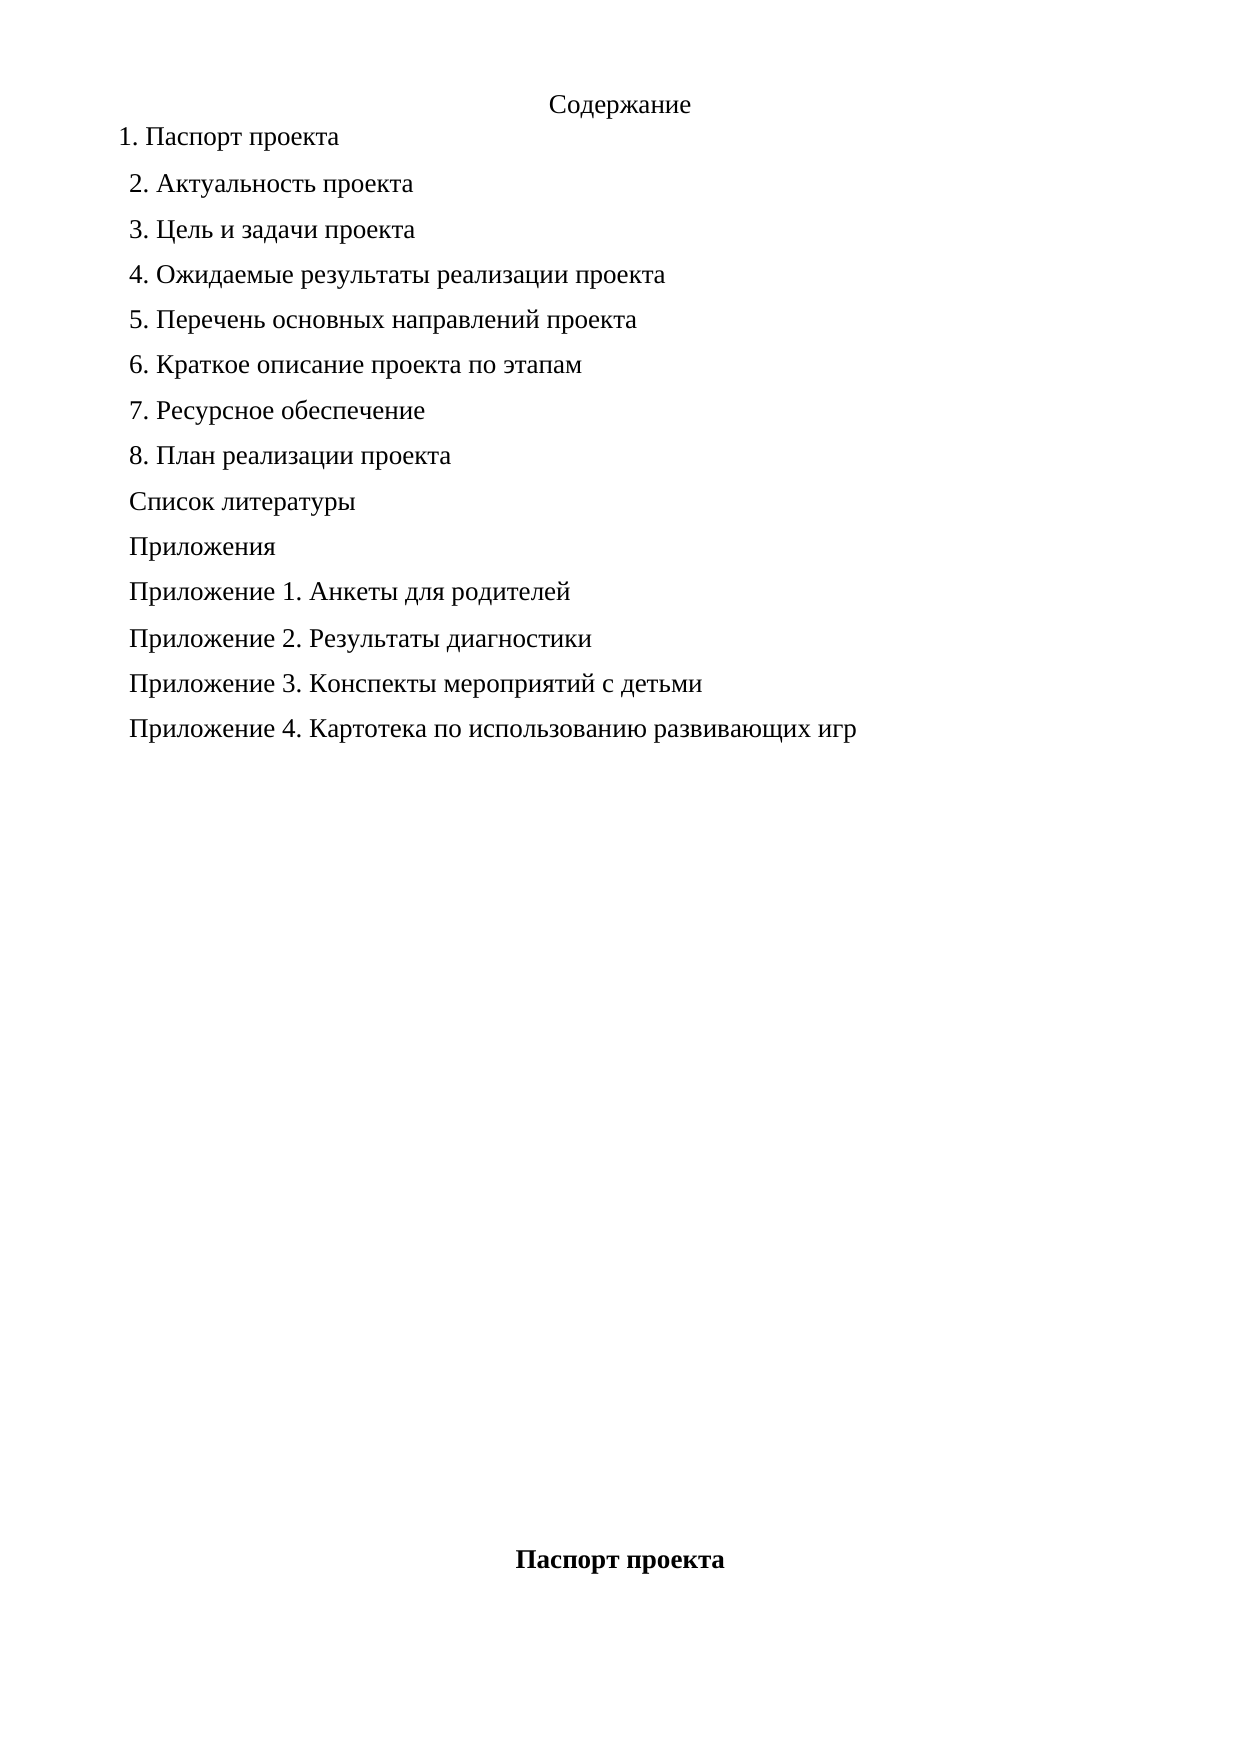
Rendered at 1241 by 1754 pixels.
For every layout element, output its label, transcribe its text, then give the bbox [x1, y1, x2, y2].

table_header 2. Актуальность проекта [118, 168, 1117, 212]
table_cell 3. Цель и задачи проекта [118, 213, 1117, 257]
text 1. Паспорт проекта [118, 120, 1122, 151]
text Паспорт проекта [118, 1543, 1122, 1574]
table_cell Приложение 1. Анкеты для родителей Приложение 2. Результаты диагностики [118, 575, 1117, 666]
table_cell 5. Перечень основных направлений проекта [118, 303, 1117, 348]
table_cell Список литературы [118, 485, 1117, 529]
table_cell Приложение 3. Конспекты мероприятий с детьми [118, 667, 1117, 711]
table_cell 4. Ожидаемые результаты реализации проекта [118, 258, 1117, 302]
table_cell 6. Краткое описание проекта по этапам [118, 349, 1117, 393]
table_cell Приложение 4. Картотека по использованию развивающих игр [118, 713, 1117, 803]
table_cell 7. Ресурсное обеспечение [118, 394, 1117, 438]
text Содержание [118, 88, 1122, 120]
table_cell Приложения [118, 530, 1117, 574]
table_cell 8. План реализации проекта [118, 439, 1117, 483]
